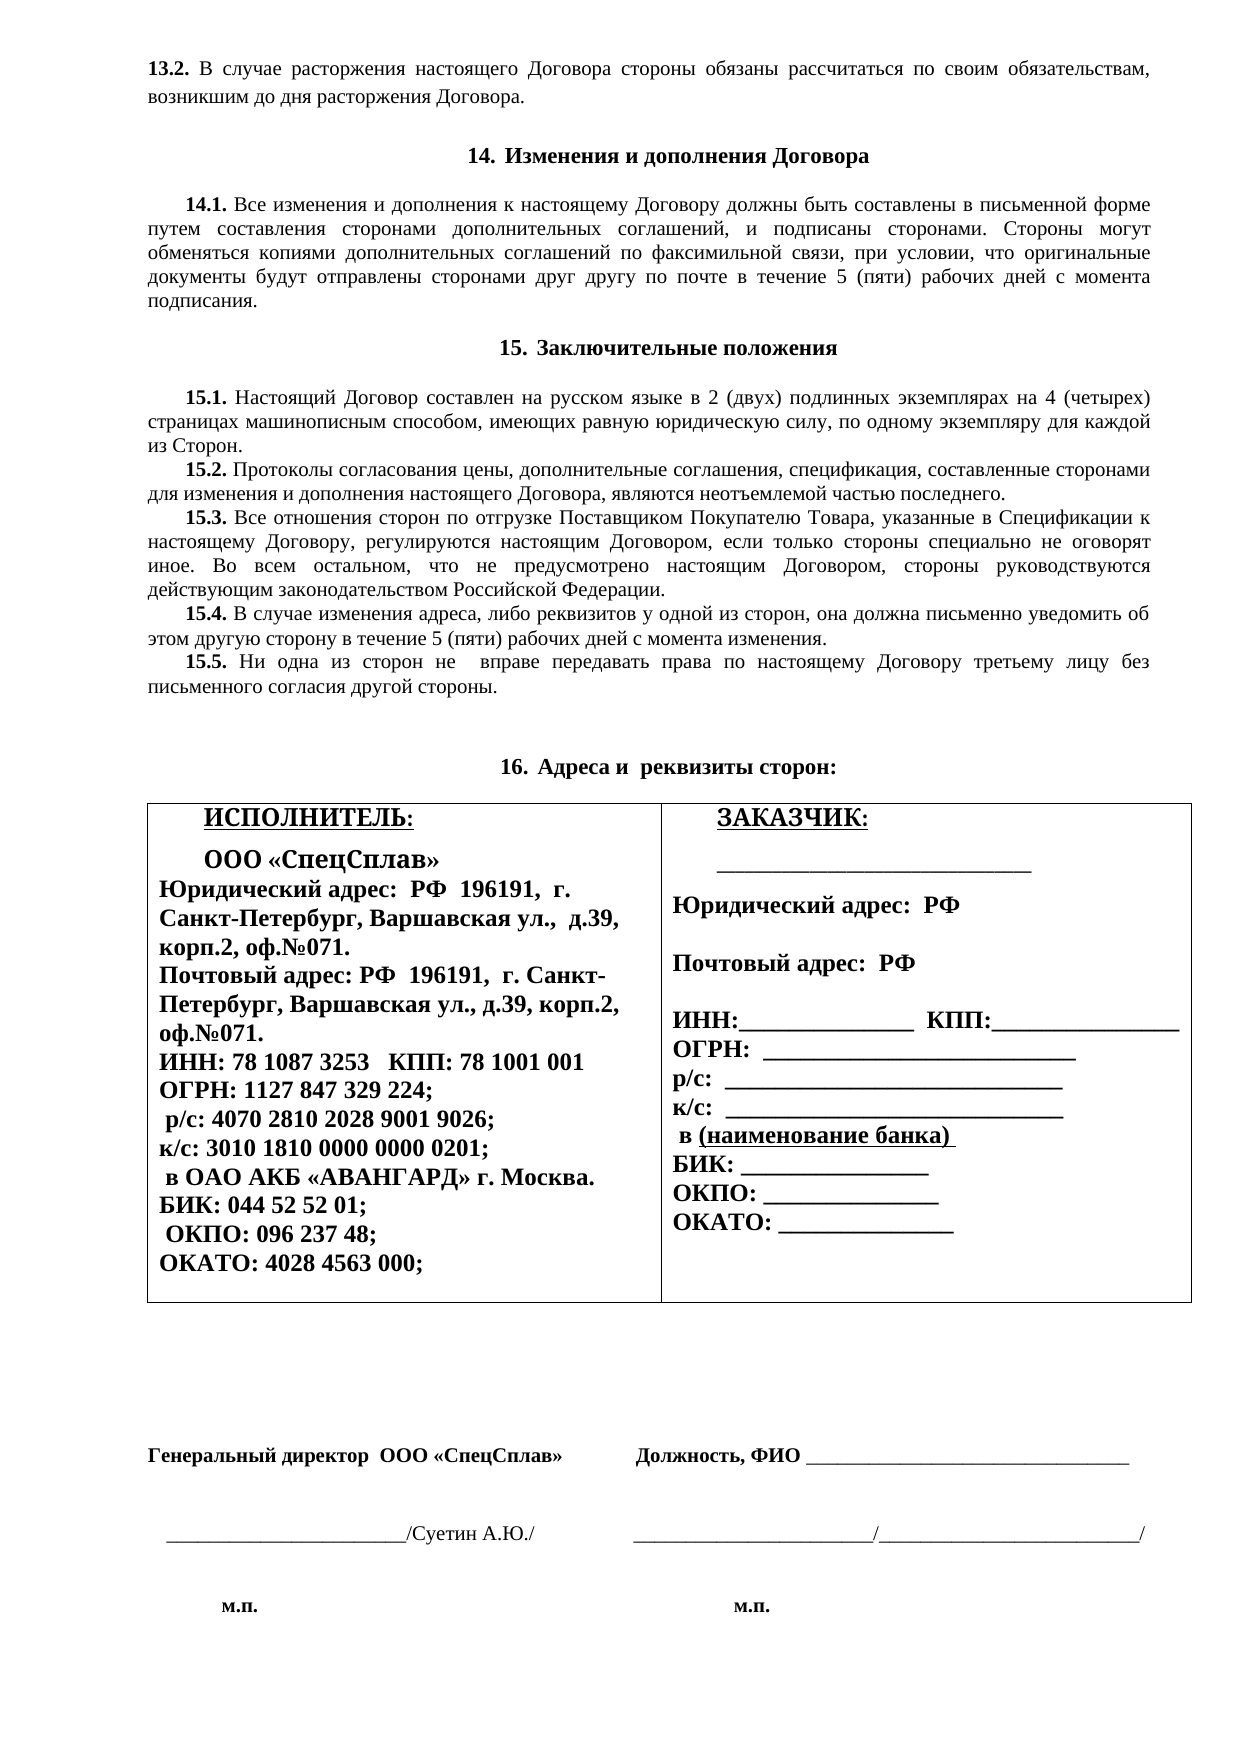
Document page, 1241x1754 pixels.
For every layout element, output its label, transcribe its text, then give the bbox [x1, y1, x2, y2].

text 15.2. Протоколы согласования цены, дополнительные соглашения, спецификация, составленные сторонами для изменения и дополнения настоящего Договора, являются неотъемлемой частью последнего. [148, 457, 1152, 505]
text _______________________/Суетин А.Ю./ _______________________/_________________________/ [148, 1521, 1152, 1544]
list Адреса и реквизиты сторон: [185, 753, 1152, 779]
text 15.1. Настоящий Договор составлен на русском языке в 2 (двух) подлинных экземплярах на 4 (четырех) страницах машинописным способом, имеющих равную юридическую силу, по одному экземпляру для каждой из Сторон. [148, 385, 1152, 457]
text м.п. м.п. [148, 1593, 1152, 1617]
table_header ИСПОЛНИТЕЛЬ: ООО «СпецСплав» Юридический адрес: РФ 196191, г. Санкт-Петербург, Варшавская ул., д.39, корп.2, оф.№071. Почтовый адрес: РФ 196191, г. Санкт- Петербург, Варшавская ул., д.39, корп.2, оф.№071. ИНН: 78 1087 3253 КПП: 78 1001 001 ОГРН: 1127 847 329 224; р/с: 4070 2810 2028 9001 9026; к/с: 3010 1810 0000 0000 0201; в ОАО АКБ «АВАНГАРД» г. Москва. БИК: 044 52 52 01; ОКПО: 096 237 48; ОКАТО: 4028 4563 000; [148, 804, 661, 1302]
text 15.3. Все отношения сторон по отгрузке Поставщиком Покупателю Товара, указанные в Спецификации к настоящему Договору, регулируются настоящим Договором, если только стороны специально не оговорят иное. Во всем остальном, что не предусмотрено настоящим Договором, стороны руководствуются действующим законодательством Российской Федерации. [148, 505, 1152, 601]
text 15.5. Ни одна из сторон не вправе передавать права по настоящему Договору третьему лицу без письменного согласия другой стороны. [148, 649, 1152, 698]
text Генеральный директор ООО «СпецСплав» Должность, ФИО _______________________________ [148, 1443, 1152, 1467]
text 15.4. В случае изменения адреса, либо реквизитов у одной из сторон, она должна письменно уведомить об этом другую сторону в течение 5 (пяти) рабочих дней с момента изменения. [148, 601, 1152, 649]
list Изменения и дополнения Договора [185, 142, 1152, 168]
text 13.2. В случае расторжения настоящего Договора стороны обязаны рассчитаться по своим обязательствам, возникшим до дня расторжения Договора. [148, 56, 1152, 108]
text 14.1. Все изменения и дополнения к настоящему Договору должны быть составлены в письменной форме путем составления сторонами дополнительных соглашений, и подписаны сторонами. Стороны могут обменяться копиями дополнительных соглашений по факсимильной связи, при условии, что оригинальные документы будут отправлены сторонами друг другу по почте в течение 5 (пяти) рабочих дней с момента подписания. [148, 192, 1152, 312]
table_header ЗАКАЗЧИК: __________________________________ Юридический адрес: РФ Почтовый адрес: РФ ИНН:______________ КПП:_______________ ОГРН: _________________________ р/с: ___________________________ к/с: ___________________________ в (наименование банка) БИК: _______________ ОКПО: ______________ ОКАТО: ______________ [662, 804, 1191, 1302]
list Заключительные положения [185, 334, 1152, 361]
